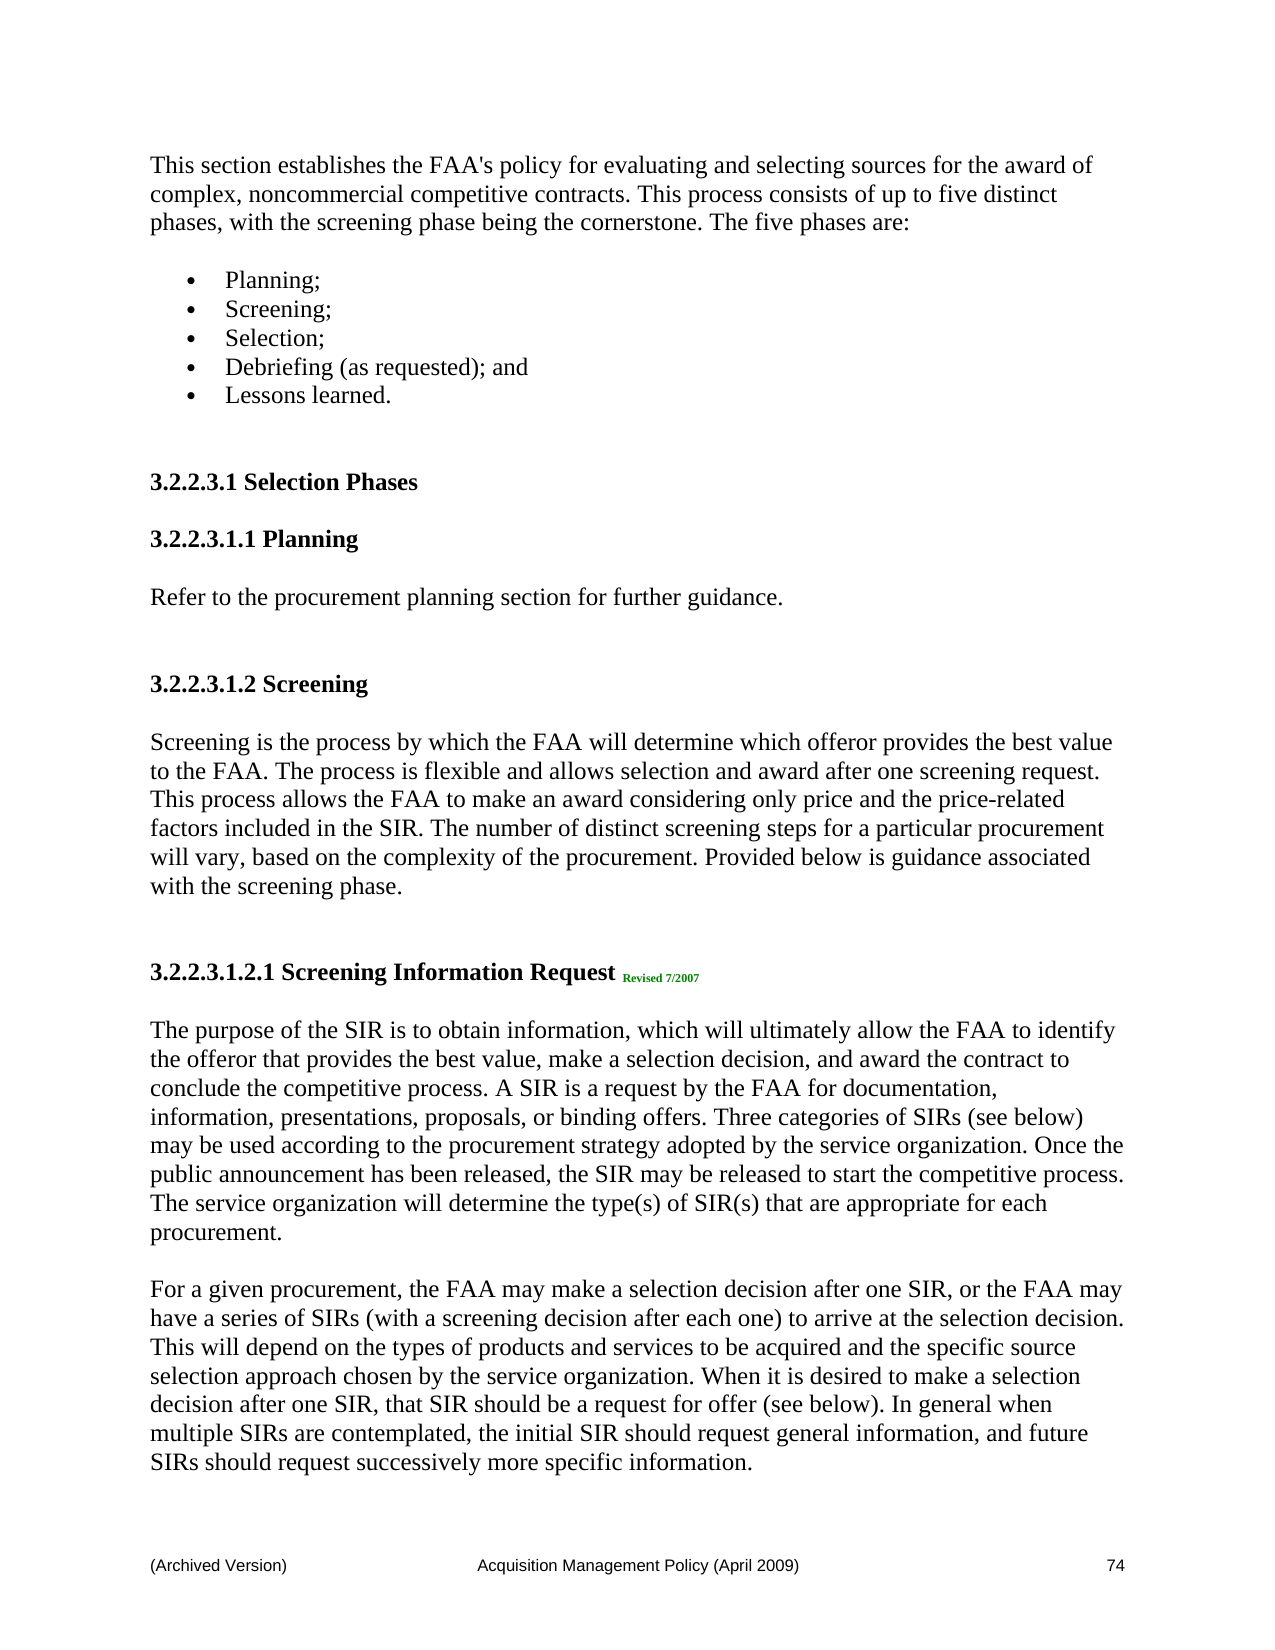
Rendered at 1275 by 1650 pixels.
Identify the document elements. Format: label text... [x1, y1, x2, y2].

text This section establishes the FAA's policy for evaluating and selecting sources for the award of complex, noncommercial competitive contracts. This process consists of up to five distinct phases, with the screening phase being the cornerstone. The five phases are: [150, 150, 1125, 236]
text 3.2.2.3.1.2.1 Screening Information Request Revised 7/2007 [150, 929, 1125, 986]
text 3.2.2.3.1.1 Planning [150, 496, 1125, 553]
list Screening; [187, 294, 1125, 323]
list Debriefing (as requested); and [187, 352, 1125, 380]
text Refer to the procurement planning section for further guidance. [150, 582, 1125, 611]
text The purpose of the SIR is to obtain information, which will ultimately allow the FAA to identify the offeror that provides the best value, make a selection decision, and award the contract to conclude the competitive process. A SIR is a request by the FAA for documentation, information, presentations, proposals, or binding offers. Three categories of SIRs (see below) may be used according to the procurement strategy adopted by the service organization. Once the public announcement has been released, the SIR may be released to start the competitive process. The service organization will determine the type(s) of SIR(s) that are appropriate for each procurement. [150, 1015, 1125, 1245]
text 3.2.2.3.1 Selection Phases [150, 438, 1125, 496]
text For a given procurement, the FAA may make a selection decision after one SIR, or the FAA may have a series of SIRs (with a screening decision after each one) to arrive at the selection decision. This will depend on the types of products and services to be acquired and the specific source selection approach chosen by the service organization. When it is desired to make a selection decision after one SIR, that SIR should be a request for offer (see below). In general when multiple SIRs are contemplated, the initial SIR should request general information, and future SIRs should request successively more specific information. [150, 1274, 1125, 1476]
text 3.2.2.3.1.2 Screening [150, 640, 1125, 698]
list Planning; [187, 265, 1125, 294]
text Screening is the process by which the FAA will determine which offeror provides the best value to the FAA. The process is flexible and allows selection and award after one screening request. This process allows the FAA to make an award considering only price and the price-related factors included in the SIR. The number of distinct screening steps for a particular procurement will vary, based on the complexity of the procurement. Provided below is guidance associated with the screening phase. [150, 727, 1125, 899]
list Selection; [187, 323, 1125, 352]
list Lessons learned. [187, 380, 1125, 409]
